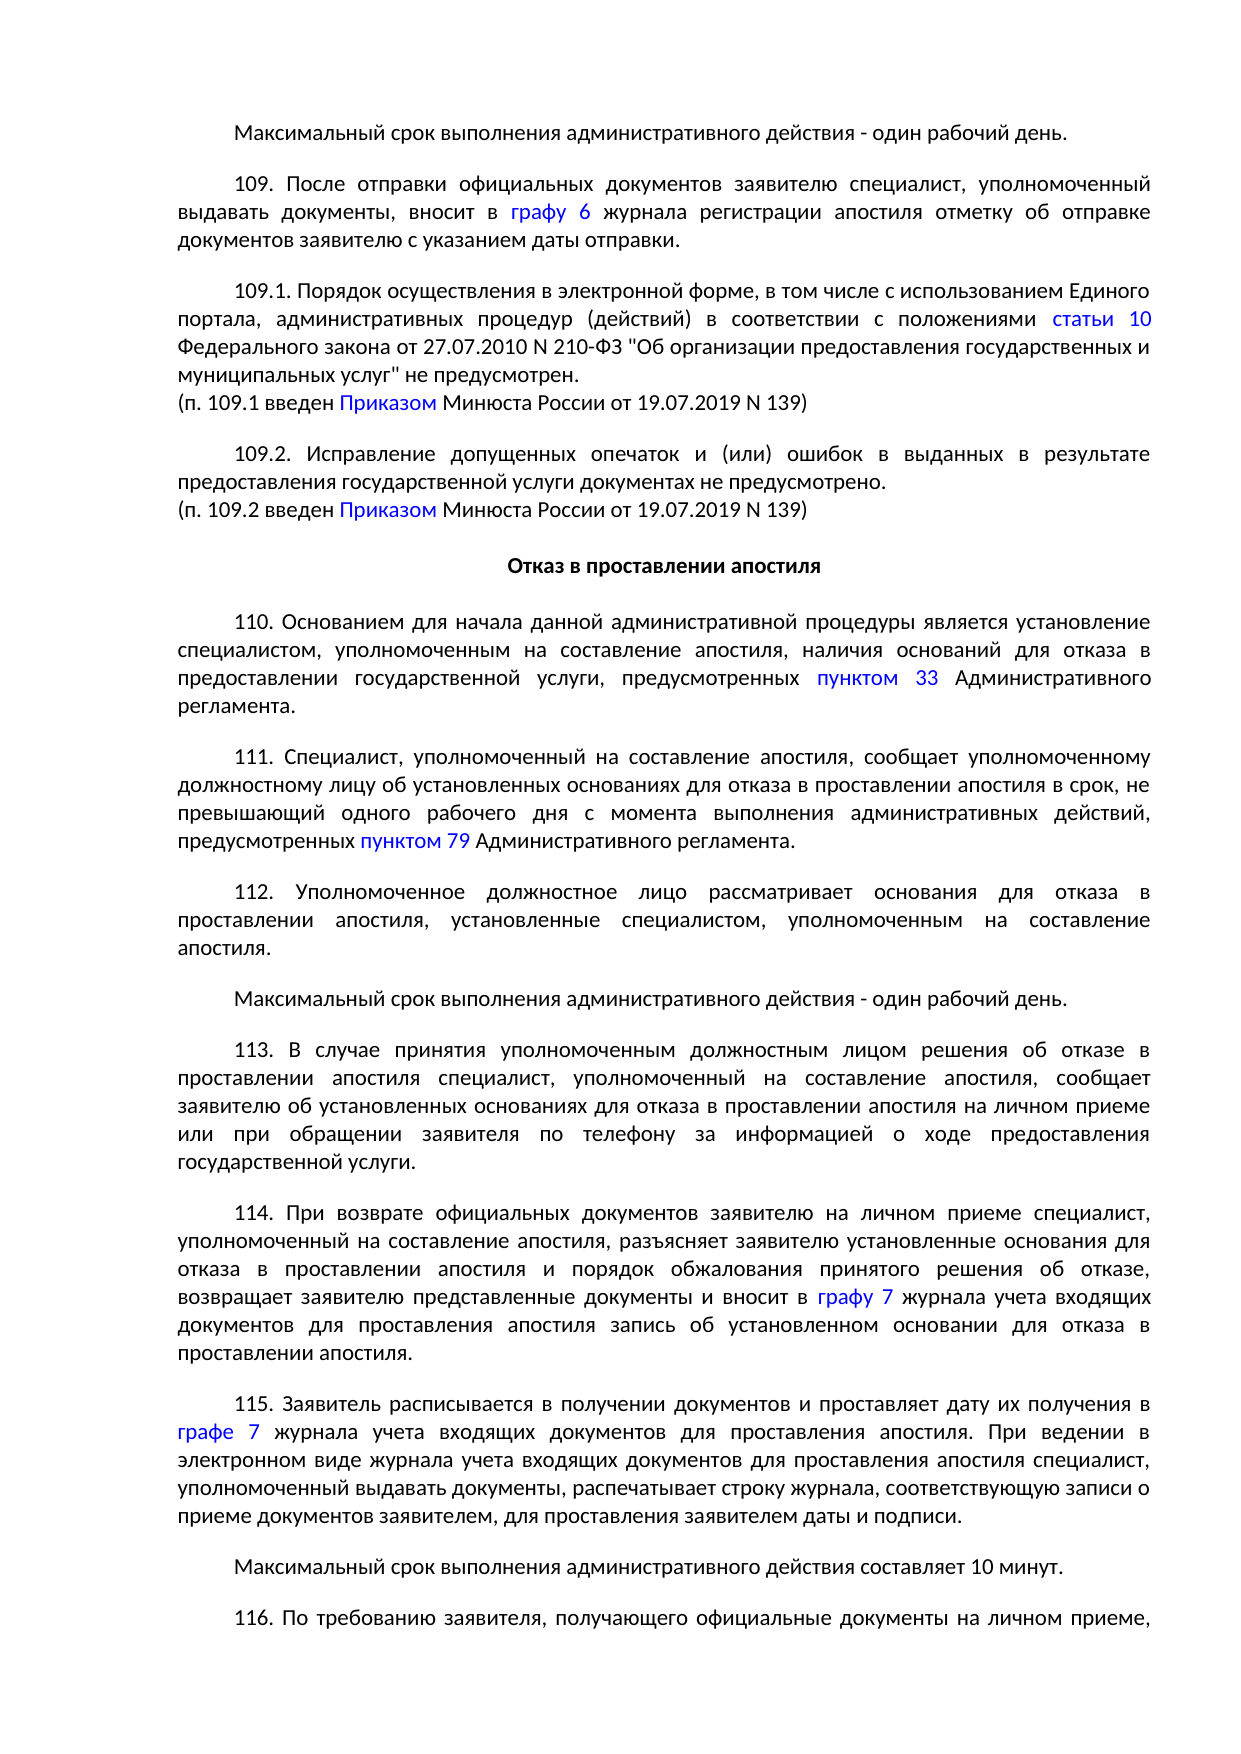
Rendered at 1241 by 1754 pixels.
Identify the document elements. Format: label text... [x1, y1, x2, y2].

text 112. Уполномоченное должностное лицо рассматривает основания для отказа в проставлении апостиля, установленные специалистом, уполномоченным на составление апостиля. [177, 877, 1152, 961]
text Максимальный срок выполнения административного действия составляет 10 минут. [177, 1552, 1152, 1580]
text 110. Основанием для начала данной административной процедуры является установление специалистом, уполномоченным на составление апостиля, наличия оснований для отказа в предоставлении государственной услуги, предусмотренных пунктом 33 Административного регламента. [177, 607, 1152, 719]
text 113. В случае принятия уполномоченным должностным лицом решения об отказе в проставлении апостиля специалист, уполномоченный на составление апостиля, сообщает заявителю об установленных основаниях для отказа в проставлении апостиля на личном приеме или при обращении заявителя по телефону за информацией о ходе предоставления государственной услуги. [177, 1035, 1152, 1175]
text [177, 1603, 1152, 1631]
text Максимальный срок выполнения административного действия - один рабочий день. [177, 984, 1152, 1012]
text 114. При возврате официальных документов заявителю на личном приеме специалист, уполномоченный на составление апостиля, разъясняет заявителю установленные основания для отказа в проставлении апостиля и порядок обжалования принятого решения об отказе, возвращает заявителю представленные документы и вносит в графу 7 журнала учета входящих документов для проставления апостиля запись об установленном основании для отказа в проставлении апостиля. [177, 1198, 1152, 1366]
text Максимальный срок выполнения административного действия - один рабочий день. [177, 118, 1152, 146]
text 111. Специалист, уполномоченный на составление апостиля, сообщает уполномоченному должностному лицу об установленных основаниях для отказа в проставлении апостиля в срок, не превышающий одного рабочего дня с момента выполнения административных действий, предусмотренных пунктом 79 Административного регламента. [177, 742, 1152, 854]
text (п. 109.1 введен Приказом Минюста России от 19.07.2019 N 139) [177, 388, 1152, 416]
text 109.1. Порядок осуществления в электронной форме, в том числе с использованием Единого портала, административных процедур (действий) в соответствии с положениями статьи 10 Федерального закона от 27.07.2010 N 210-ФЗ "Об организации предоставления государственных и муниципальных услуг" не предусмотрен. [177, 276, 1152, 388]
text 115. Заявитель расписывается в получении документов и проставляет дату их получения в графе 7 журнала учета входящих документов для проставления апостиля. При ведении в электронном виде журнала учета входящих документов для проставления апостиля специалист, уполномоченный выдавать документы, распечатывает строку журнала, соответствующую записи о приеме документов заявителем, для проставления заявителем даты и подписи. [177, 1389, 1152, 1529]
text (п. 109.2 введен Приказом Минюста России от 19.07.2019 N 139) [177, 495, 1152, 523]
text 109.2. Исправление допущенных опечаток и (или) ошибок в выданных в результате предоставления государственной услуги документах не предусмотрено. [177, 439, 1152, 495]
title Отказ в проставлении апостиля [177, 551, 1152, 579]
text 109. После отправки официальных документов заявителю специалист, уполномоченный выдавать документы, вносит в графу 6 журнала регистрации апостиля отметку об отправке документов заявителю с указанием даты отправки. [177, 169, 1152, 253]
